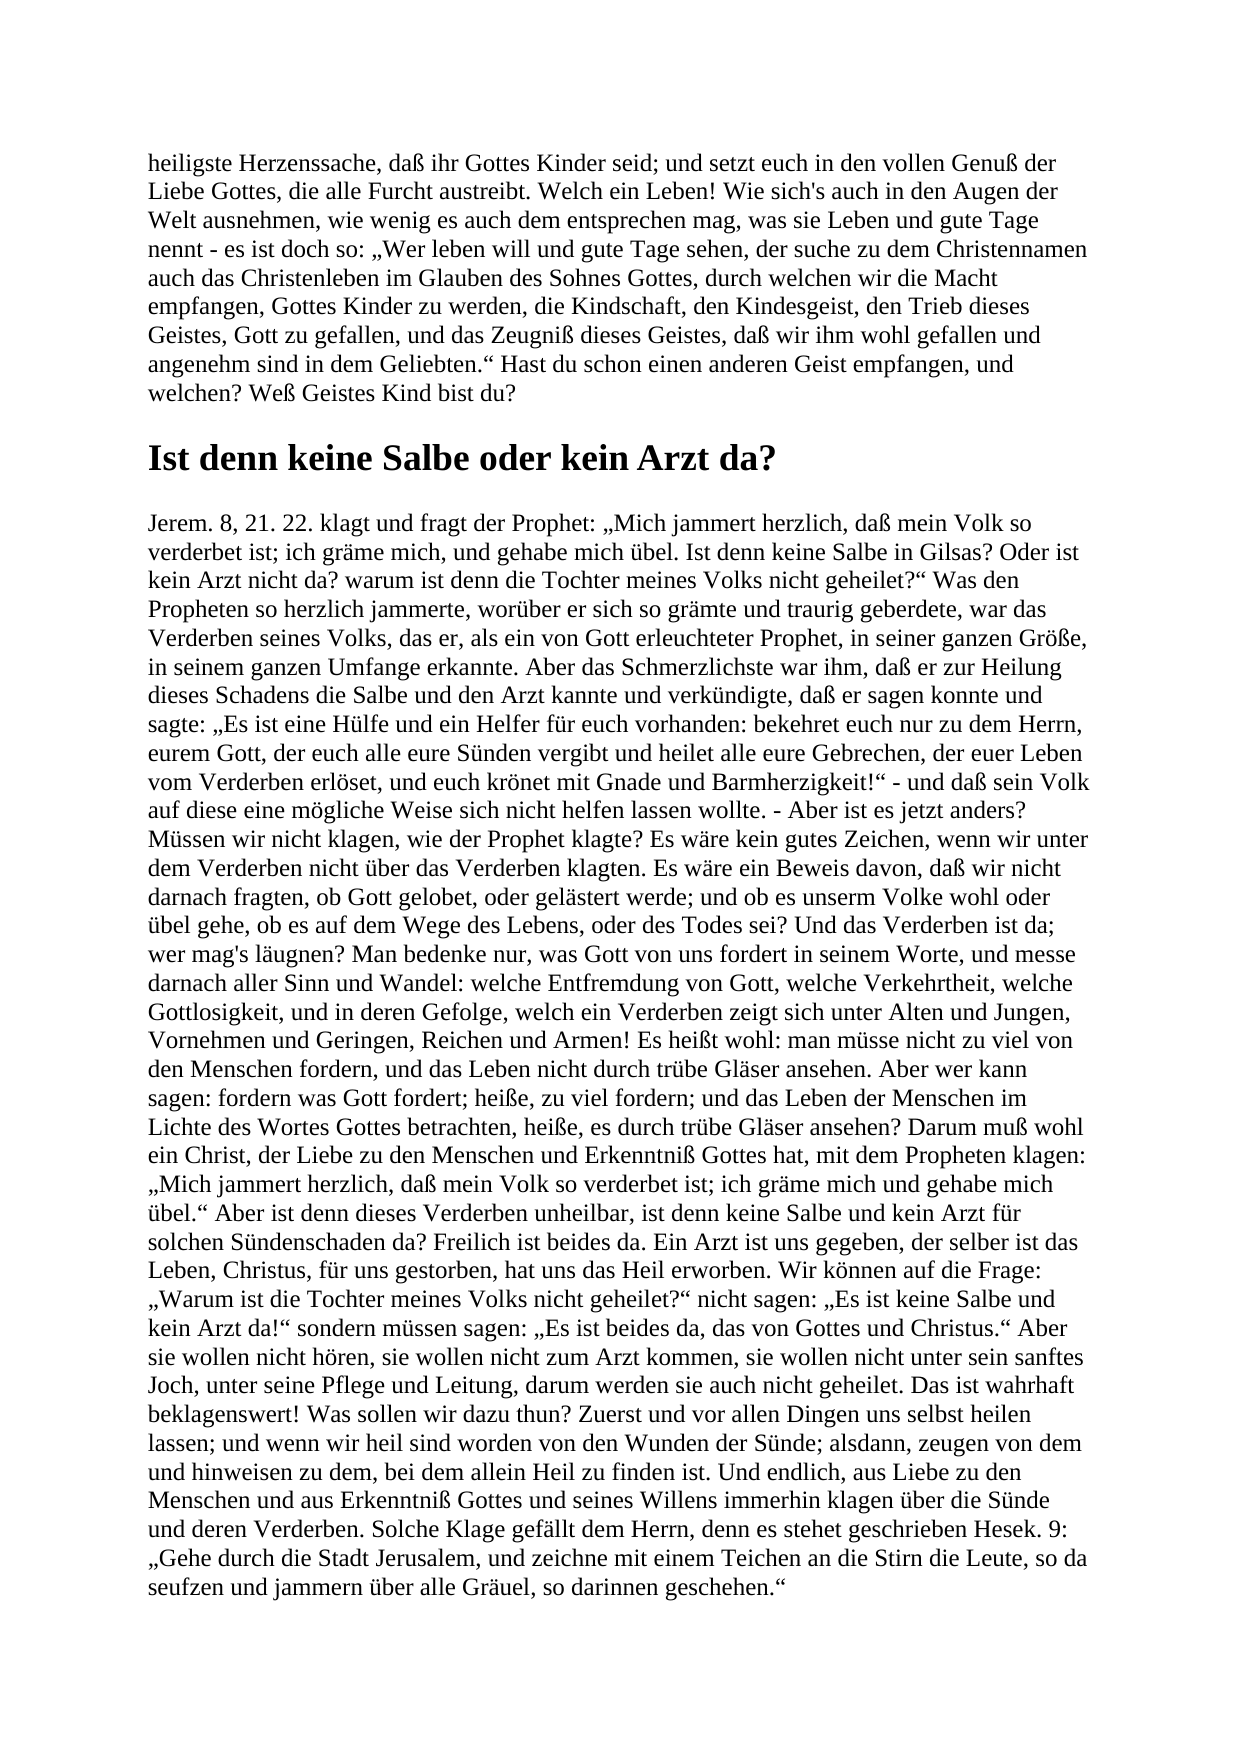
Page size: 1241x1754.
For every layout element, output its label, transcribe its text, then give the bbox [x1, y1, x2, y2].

subtitle Ist denn keine Salbe oder kein Arzt da? [148, 436, 1093, 479]
text Jerem. 8, 21. 22. klagt und fragt der Prophet: „Mich jammert herzlich, daß mein Volk so verderbet ist; ich gräme mich, und gehabe mich übel. Ist denn keine Salbe in Gilsas? Oder ist kein Arzt nicht da? warum ist denn die Tochter meines Volks nicht geheilet?“ Was den Propheten so herzlich jammerte, worüber er sich so grämte und traurig geberdete, war das Verderben seines Volks, das er, als ein von Gott erleuchteter Prophet, in seiner ganzen Größe, in seinem ganzen Umfange erkannte. Aber das Schmerzlichste war ihm, daß er zur Heilung dieses Schadens die Salbe und den Arzt kannte und verkündigte, daß er sagen konnte und sagte: „Es ist eine Hülfe und ein Helfer für euch vorhanden: bekehret euch nur zu dem Herrn, eurem Gott, der euch alle eure Sünden vergibt und heilet alle eure Gebrechen, der euer Leben vom Verderben erlöset, und euch krönet mit Gnade und Barmherzigkeit!“ - und daß sein Volk auf diese eine mögliche Weise sich nicht helfen lassen wollte. - Aber ist es jetzt anders? Müssen wir nicht klagen, wie der Prophet klagte? Es wäre kein gutes Zeichen, wenn wir unter dem Verderben nicht über das Verderben klagten. Es wäre ein Beweis davon, daß wir nicht darnach fragten, ob Gott gelobet, oder gelästert werde; und ob es unserm Volke wohl oder übel gehe, ob es auf dem Wege des Lebens, oder des Todes sei? Und das Verderben ist da; wer mag's läugnen? Man bedenke nur, was Gott von uns fordert in seinem Worte, und messe darnach aller Sinn und Wandel: welche Entfremdung von Gott, welche Verkehrtheit, welche Gottlosigkeit, und in deren Gefolge, welch ein Verderben zeigt sich unter Alten und Jungen, Vornehmen und Geringen, Reichen und Armen! Es heißt wohl: man müsse nicht zu viel von den Menschen fordern, und das Leben nicht durch trübe Gläser ansehen. Aber wer kann sagen: fordern was Gott fordert; heiße, zu viel fordern; und das Leben der Menschen im Lichte des Wortes Gottes betrachten, heiße, es durch trübe Gläser ansehen? Darum muß wohl ein Christ, der Liebe zu den Menschen und Erkenntniß Gottes hat, mit dem Propheten klagen: „Mich jammert herzlich, daß mein Volk so verderbet ist; ich gräme mich und gehabe mich übel.“ Aber ist denn dieses Verderben unheilbar, ist denn keine Salbe und kein Arzt für solchen Sündenschaden da? Freilich ist beides da. Ein Arzt ist uns gegeben, der selber ist das Leben, Christus, für uns gestorben, hat uns das Heil erworben. Wir können auf die Frage: „Warum ist die Tochter meines Volks nicht geheilet?“ nicht sagen: „Es ist keine Salbe und kein Arzt da!“ sondern müssen sagen: „Es ist beides da, das von Gottes und Christus.“ Aber sie wollen nicht hören, sie wollen nicht zum Arzt kommen, sie wollen nicht unter sein sanftes Joch, unter seine Pflege und Leitung, darum werden sie auch nicht geheilet. Das ist wahrhaft beklagenswert! Was sollen wir dazu thun? Zuerst und vor allen Dingen uns selbst heilen lassen; und wenn wir heil sind worden von den Wunden der Sünde; alsdann, zeugen von dem und hinweisen zu dem, bei dem allein Heil zu finden ist. Und endlich, aus Liebe zu den Menschen und aus Erkenntniß Gottes und seines Willens immerhin klagen über die Sünde und deren Verderben. Solche Klage gefällt dem Herrn, denn es stehet geschrieben Hesek. 9: „Gehe durch die Stadt Jerusalem, und zeichne mit einem Teichen an die Stirn die Leute, so da seufzen und jammern über alle Gräuel, so darinnen geschehen.“ [148, 508, 1093, 1600]
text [148, 148, 1093, 406]
